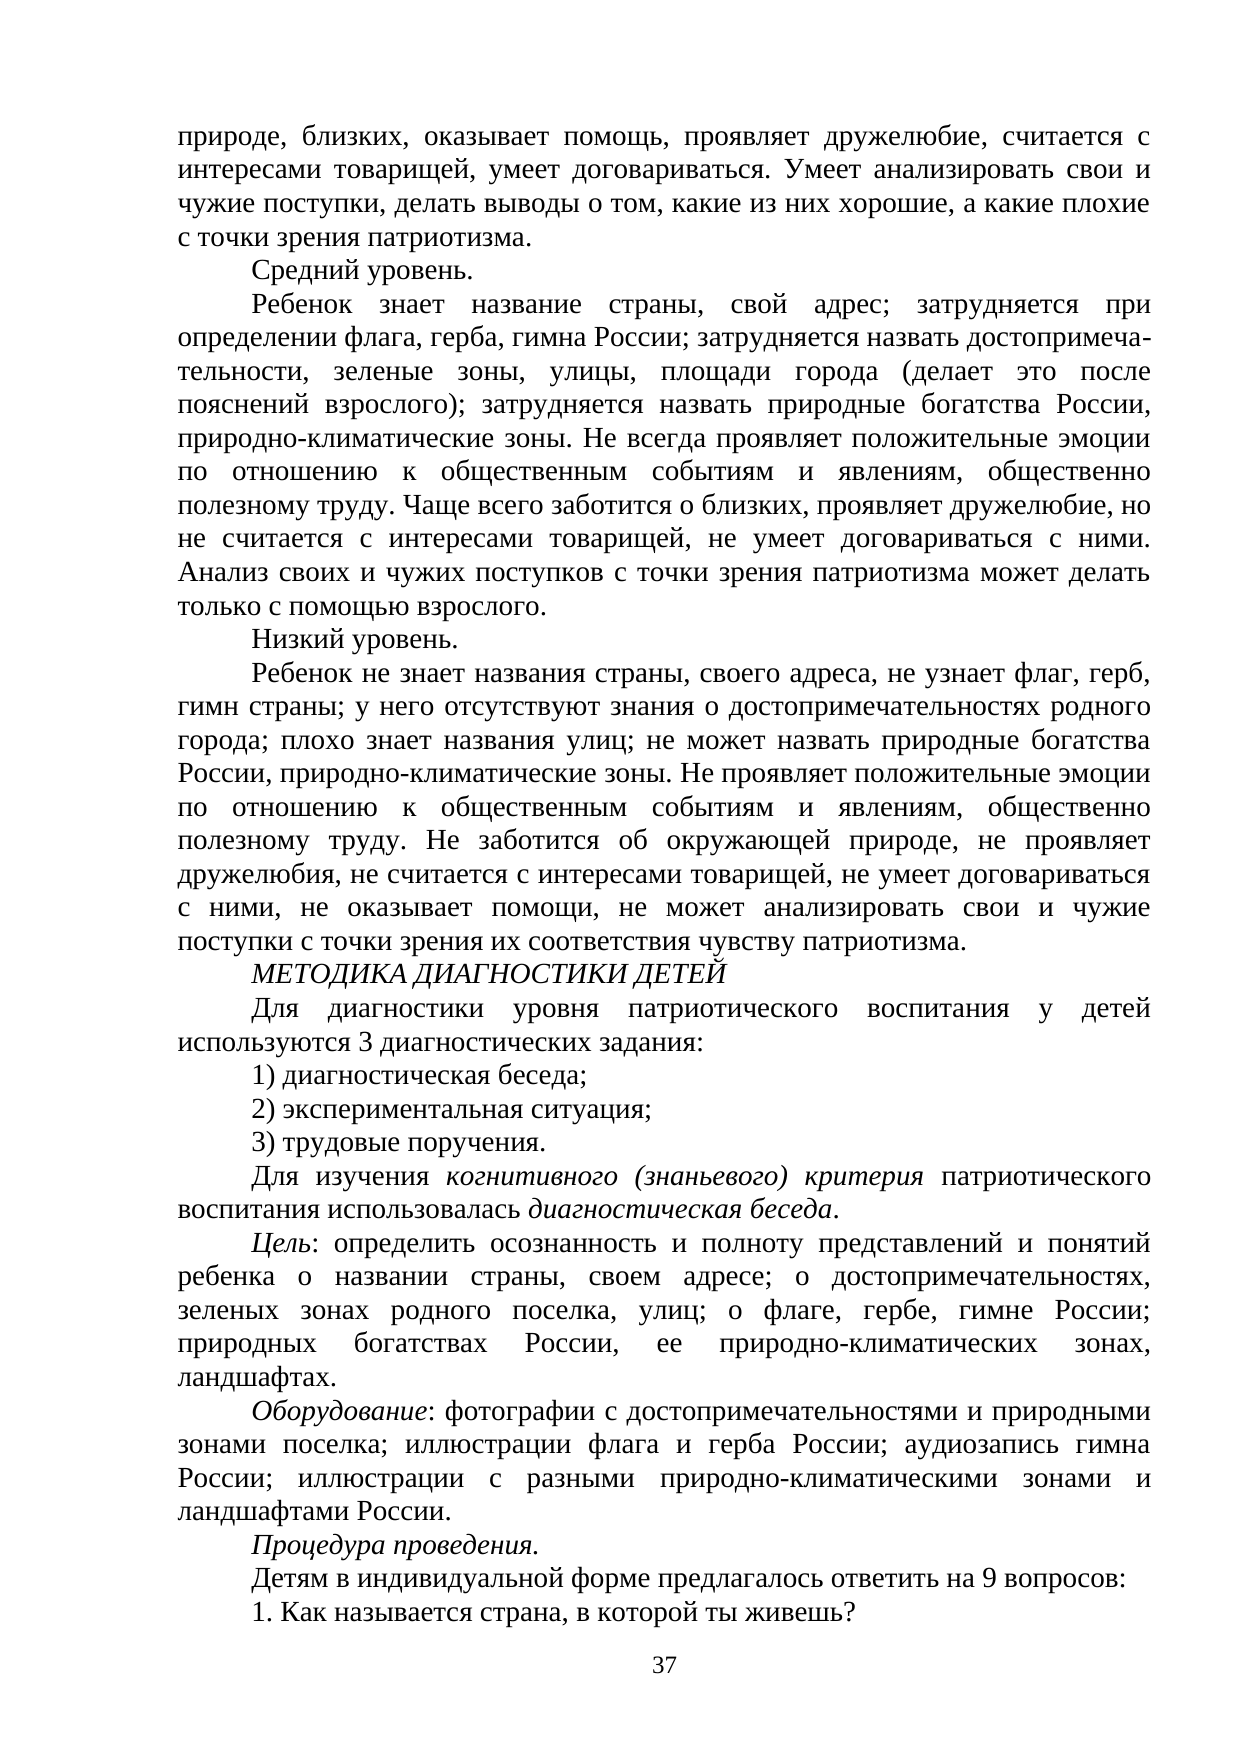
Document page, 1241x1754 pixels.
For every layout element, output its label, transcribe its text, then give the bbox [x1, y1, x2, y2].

text 1. Как называется страна, в которой ты живешь? [177, 1594, 1152, 1627]
text Для диагностики уровня патриотического воспитания у детей используются 3 диагностических задания: [177, 990, 1152, 1057]
text Ребенок не знает названия страны, своего адреса, не узнает флаг, герб, гимн страны; у него отсутствуют знания о достопримечательностях родного города; плохо знает названия улиц; не может назвать природные богатства России, природно-климатические зоны. Не проявляет положительные эмоции по отношению к общественным событиям и явлениям, общественно полезному труду. Не заботится об окружающей природе, не проявляет дружелюбия, не считается с интересами товарищей, не умеет договариваться с ними, не оказывает помощи, не может анализировать свои и чужие поступки с точки зрения их соответствия чувству патриотизма. [177, 655, 1152, 957]
text 3) трудовые поручения. [177, 1124, 1152, 1158]
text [177, 118, 1152, 252]
text Низкий уровень. [177, 621, 1152, 655]
text 2) экспериментальная ситуация; [177, 1091, 1152, 1124]
text Ребенок знает название страны, свой адрес; затрудняется при определении флага, герба, гимна России; затрудняется назвать достопримечательности, зеленые зоны, улицы, площади города (делает это после пояснений взрослого); затрудняется назвать природные богатства России, природно-климатические зоны. Не всегда проявляет положительные эмоции по отношению к общественным событиям и явлениям, общественно полезному труду. Чаще всего заботится о близких, проявляет дружелюбие, но не считается с интересами товарищей, не умеет договариваться с ними. Анализ своих и чужих поступков с точки зрения патриотизма может делать только с помощью взрослого. [177, 286, 1152, 621]
text Для изучения когнитивного (знаньевого) критерия патриотического воспитания использовалась диагностическая беседа. [177, 1158, 1152, 1225]
text Оборудование: фотографии с достопримечательностями и природными зонами поселка; иллюстрации флага и герба России; аудиозапись гимна России; иллюстрации с разными природно-климатическими зонами и ландшафтами России. [177, 1393, 1152, 1527]
text МЕТОДИКА ДИАГНОСТИКИ ДЕТЕЙ [177, 957, 1152, 990]
text Цель: определить осознанность и полноту представлений и понятий ребенка о названии страны, своем адресе; о достопримечательностях, зеленых зонах родного поселка, улиц; о флаге, гербе, гимне России; природных богатствах России, ее природно-климатических зонах, ландшафтах. [177, 1225, 1152, 1393]
text 1) диагностическая беседа; [177, 1057, 1152, 1091]
text Детям в индивидуальной форме предлагалось ответить на 9 вопросов: [177, 1560, 1152, 1594]
text Процедура проведения. [177, 1527, 1152, 1560]
text Средний уровень. [177, 252, 1152, 286]
